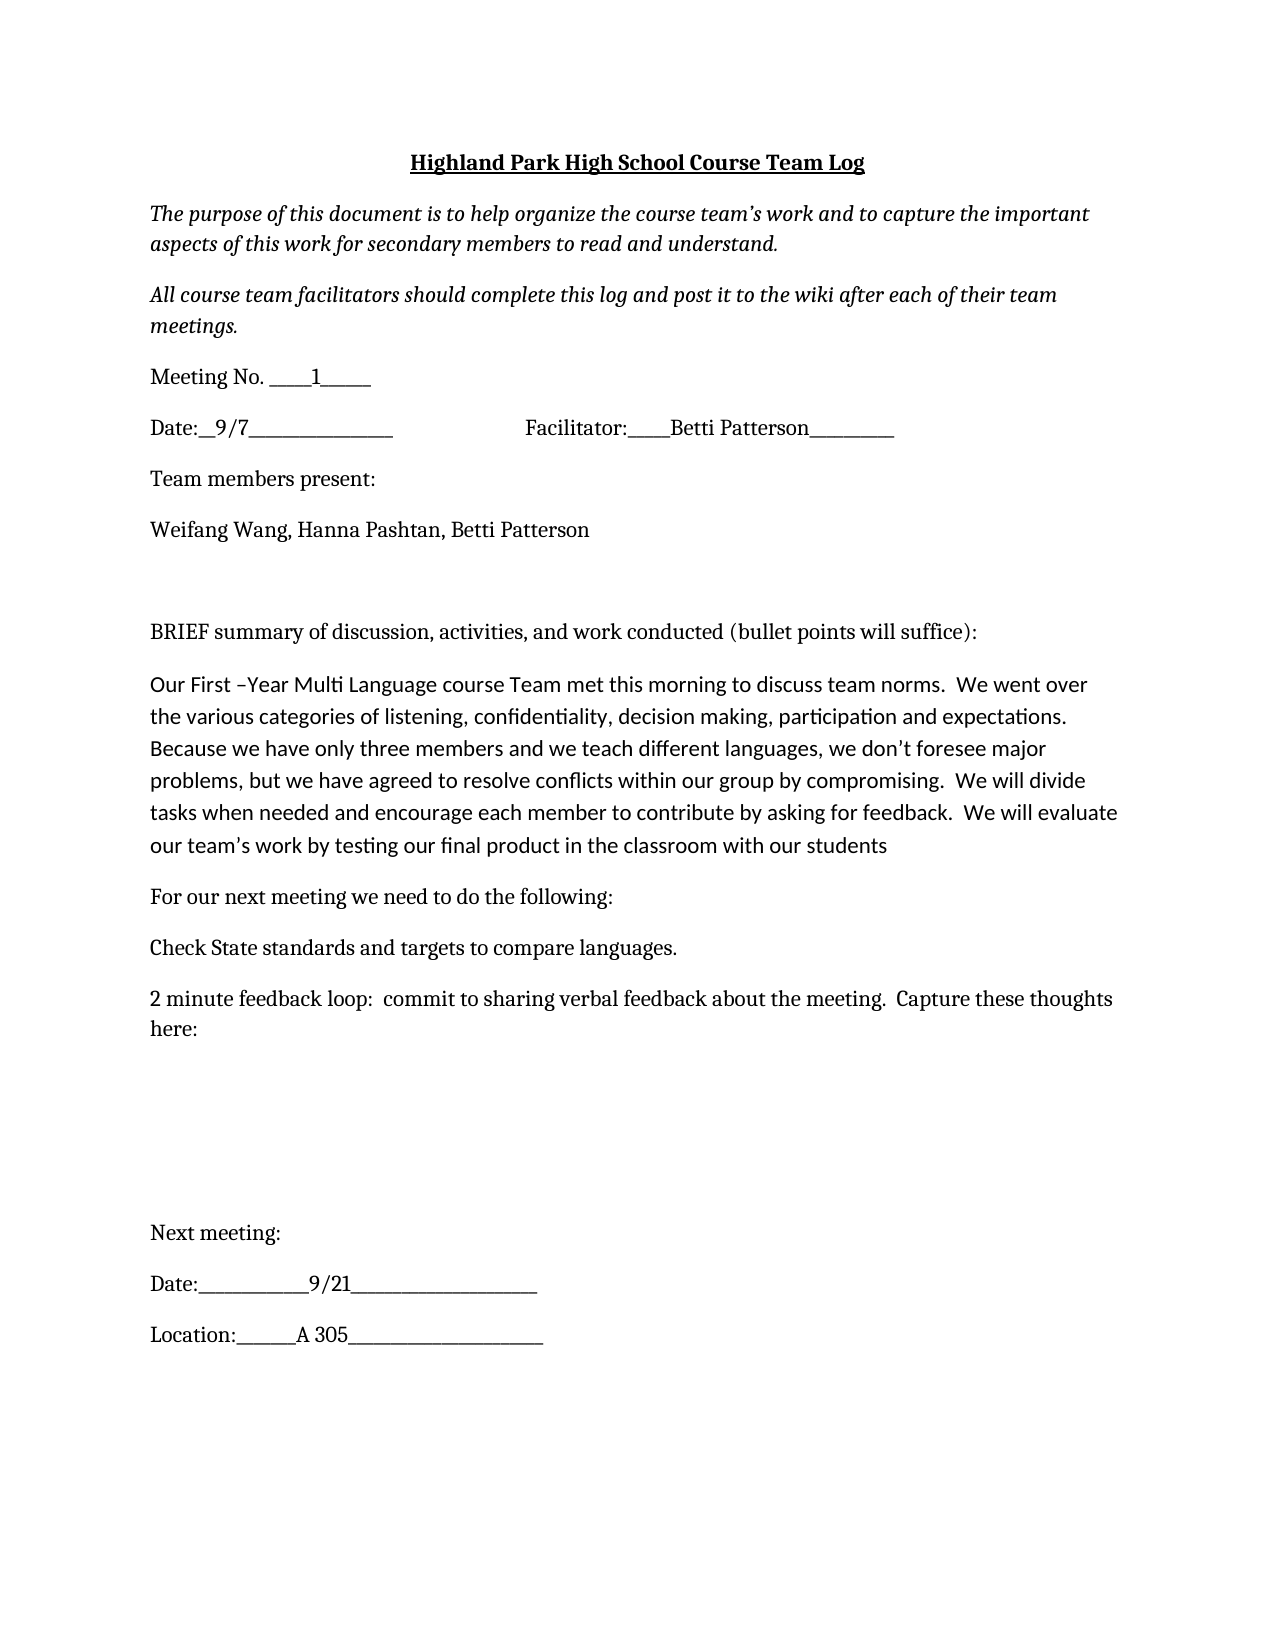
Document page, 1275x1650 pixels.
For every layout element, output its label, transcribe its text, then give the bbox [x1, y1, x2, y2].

text Location:_______A 305_______________________ [150, 1322, 1125, 1349]
text Next meeting: [150, 1220, 1125, 1247]
text BRIEF summary of discussion, activities, and work conducted (bullet points will suffice): [150, 619, 1125, 645]
text Team members present: [150, 466, 1125, 492]
text 2 minute feedback loop: commit to sharing verbal feedback about the meeting. Capture these thoughts here: [150, 986, 1125, 1042]
text Highland Park High School Course Team Log [150, 150, 1125, 176]
text Date:_____________9/21______________________ [150, 1271, 1125, 1298]
text Weifang Wang, Hanna Pashtan, Betti Patterson [150, 517, 1125, 543]
text All course team facilitators should complete this log and post it to the wiki after each of their team meetings. [150, 282, 1125, 339]
text Date:__9/7_________________ Facilitator:_____Betti Patterson__________ [150, 414, 1125, 441]
text Our First –Year Multi Language course Team met this morning to discuss team norms. We went over the various categories of listening, confidentiality, decision making, participation and expectations. Because we have only three members and we teach different languages, we don’t foresee major problems, but we have agreed to resolve conflicts within our group by compromising. We will divide tasks when needed and encourage each member to contribute by asking for feedback. We will evaluate our team’s work by testing our final product in the classroom with our students [150, 670, 1125, 859]
text For our next meeting we need to do the following: [150, 884, 1125, 910]
text Meeting No. _____1______ [150, 363, 1125, 390]
text The purpose of this document is to help organize the course team’s work and to capture the important aspects of this work for secondary members to read and understand. [150, 201, 1125, 258]
text Check State standards and targets to compare languages. [150, 935, 1125, 961]
